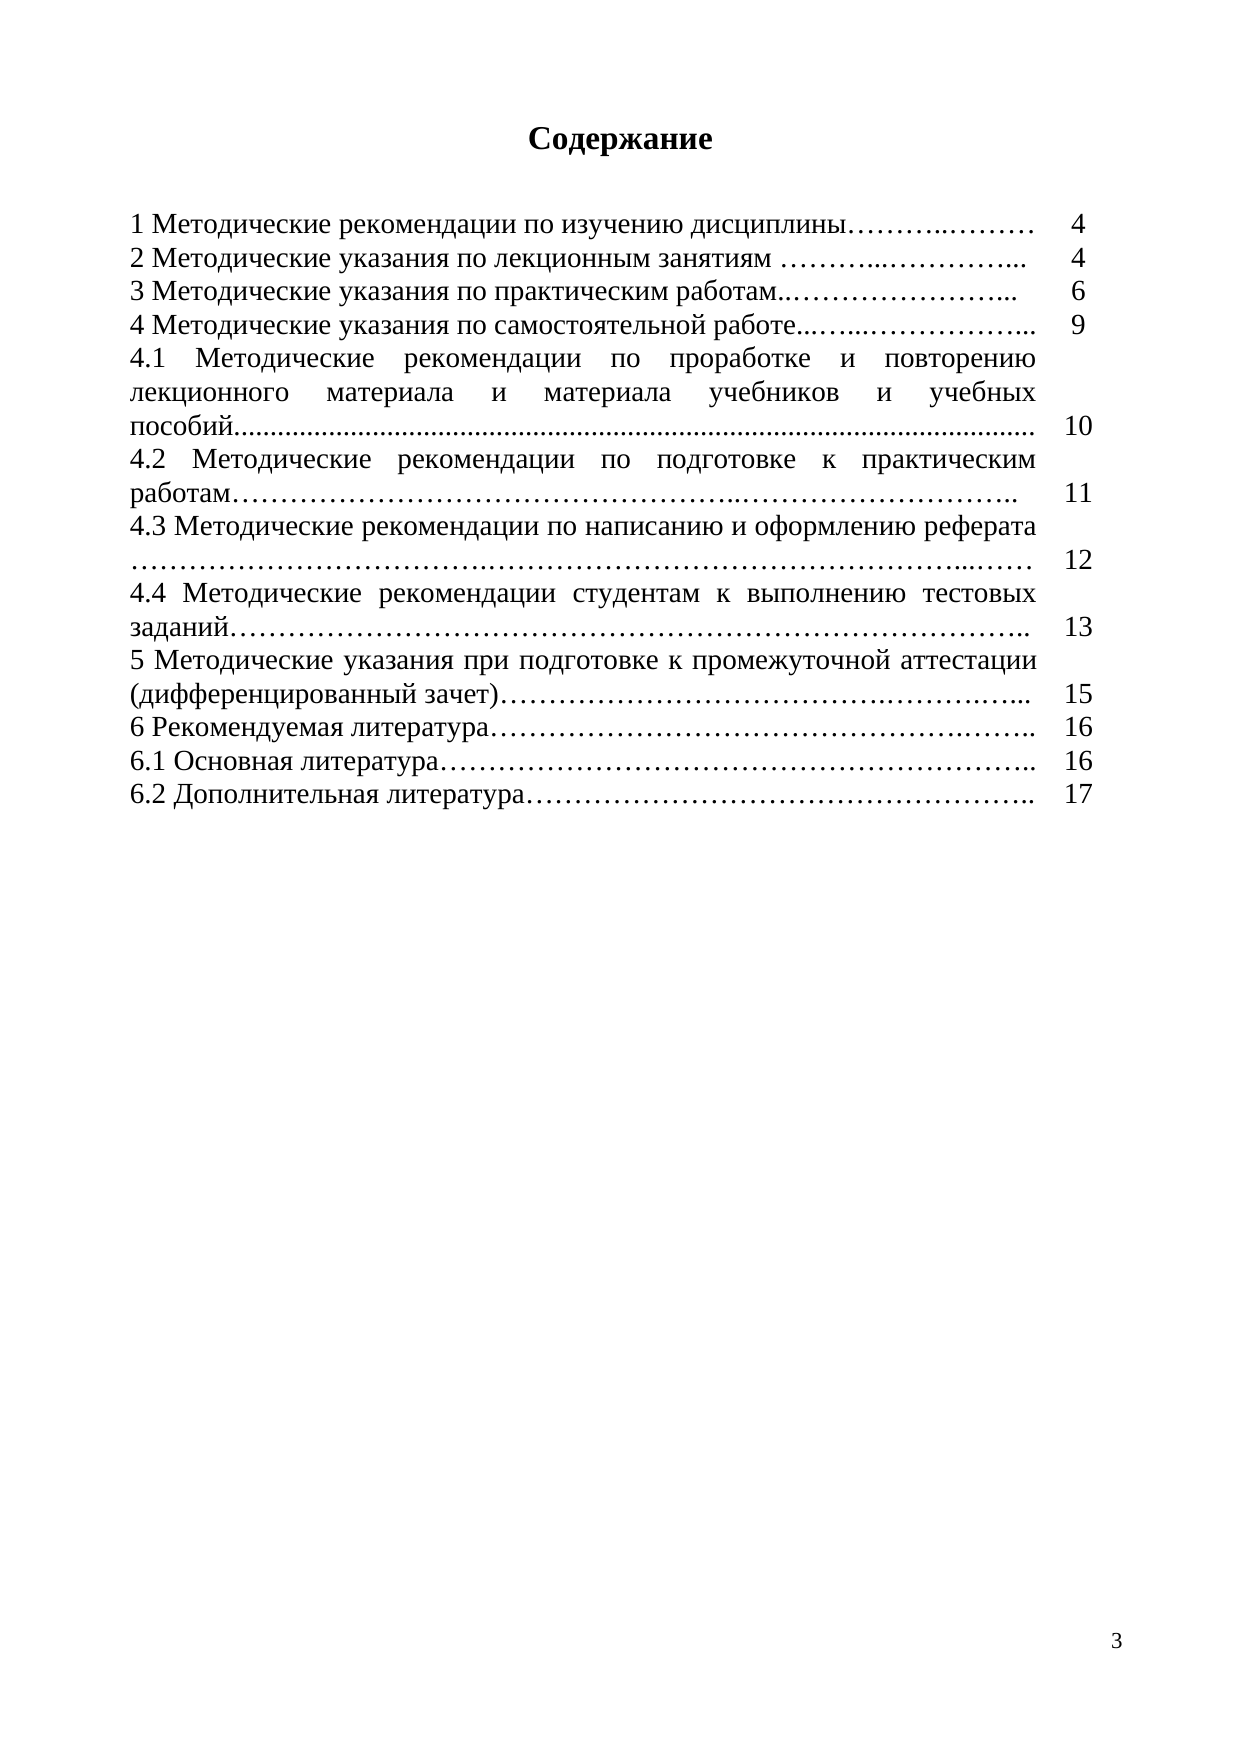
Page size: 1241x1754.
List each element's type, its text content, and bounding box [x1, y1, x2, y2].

table_cell 6.2 Дополнительная литература…………………………………………….. [118, 777, 1048, 810]
table_cell 16 [1049, 743, 1108, 777]
table_cell 16 [1049, 710, 1108, 743]
table_cell 15 [1049, 643, 1108, 709]
table_header 4 [1049, 206, 1108, 240]
table_cell 3 Методические указания по практическим работам..…………………... [118, 274, 1048, 307]
table_cell 13 [1049, 575, 1108, 642]
table_cell 10 [1049, 341, 1108, 441]
table_cell 4 Методические указания по самостоятельной работе...…...……………... [118, 307, 1048, 341]
table_cell 6.1 Основная литература…………………………………………………….. [118, 743, 1048, 777]
table_cell 4 [1049, 240, 1108, 273]
table_cell 2 Методические указания по лекционным занятиям ………...…………... [118, 240, 1048, 273]
table_cell 4.3 Методические рекомендации по написанию и оформлению реферата ……………………………….…………………………………………...…… [118, 508, 1048, 575]
table_cell 4.2 Методические рекомендации по подготовке к практическим работам……………………………………………..……………………….. [118, 441, 1048, 508]
table_cell 4.1 Методические рекомендации по проработке и повторению лекционного материала и материала учебников и учебных пособий.............................................................................................................. [118, 341, 1048, 441]
table_cell 6 Рекомендуемая литература………………………………………….…….. [118, 710, 1048, 743]
table_cell 17 [1049, 777, 1108, 810]
table_cell 11 [1049, 441, 1108, 508]
text Содержание [118, 118, 1122, 156]
table_cell 12 [1049, 508, 1108, 575]
table_cell 6 [1049, 274, 1108, 307]
table_cell 4.4 Методические рекомендации студентам к выполнению тестовых заданий……………………………………………………………………….. [118, 575, 1048, 642]
table_cell 5 Методические указания при подготовке к промежуточной аттестации (дифференцированный зачет)………………………………….……….…... [118, 643, 1048, 709]
table_header 1 Методические рекомендации по изучению дисциплины………..……… [118, 206, 1048, 240]
table_cell 9 [1049, 307, 1108, 341]
